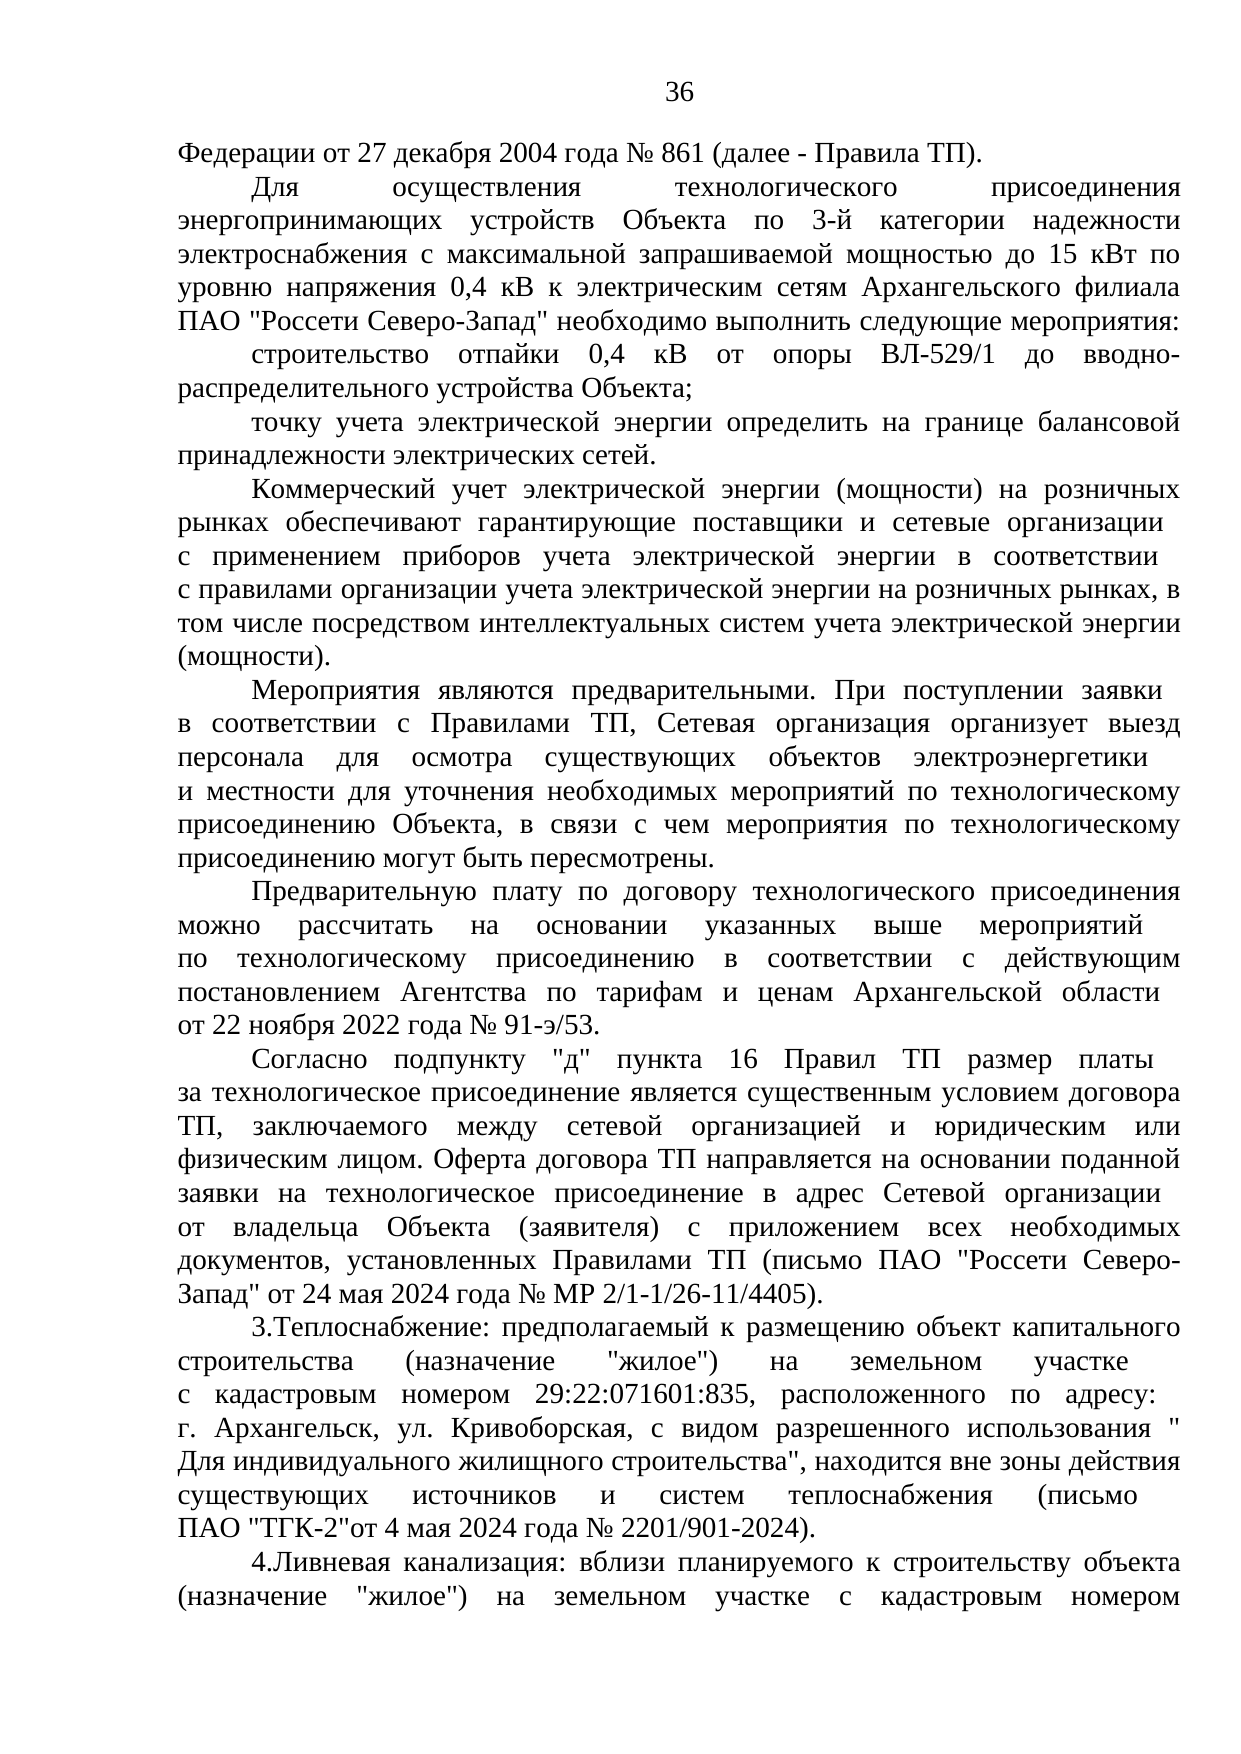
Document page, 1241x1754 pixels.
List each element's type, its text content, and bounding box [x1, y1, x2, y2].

text Предварительную плату по договору технологического присоединения можно рассчитать на основании указанных выше мероприятий по технологическому присоединению в соответствии с действующим постановлением Агентства по тарифам и ценам Архангельской области от 22 ноября 2022 года № 91-э/53. [177, 873, 1181, 1041]
text точку учета электрической энергии определить на границе балансовой принадлежности электрических сетей. [177, 404, 1181, 471]
text 3.Теплоснабжение: предполагаемый к размещению объект капитального строительства (назначение "жилое") на земельном участке с кадастровым номером 29:22:071601:835, расположенного по адресу: г. Архангельск, ул. Кривоборская, с видом разрешенного использования " Для индивидуального жилищного строительства", находится вне зоны действия существующих источников и систем теплоснабжения (письмо ПАО "ТГК-2"от 4 мая 2024 года № 2201/901-2024). [177, 1309, 1181, 1544]
text Для осуществления технологического присоединения энергопринимающих устройств Объекта по 3-й категории надежности электроснабжения с максимальной запрашиваемой мощностью до 15 кВт по уровню напряжения 0,4 кВ к электрическим сетям Архангельского филиала ПАО "Россети Северо-Запад" необходимо выполнить следующие мероприятия: строительство отпайки 0,4 кВ от опоры ВЛ-529/1 до вводно-распределительного устройства Объекта; [177, 169, 1181, 404]
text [177, 135, 1181, 169]
text Мероприятия являются предварительными. При поступлении заявки в соответствии с Правилами ТП, Сетевая организация организует выезд персонала для осмотра существующих объектов электроэнергетики и местности для уточнения необходимых мероприятий по технологическому присоединению Объекта, в связи с чем мероприятия по технологическому присоединению могут быть пересмотрены. [177, 672, 1181, 873]
text Коммерческий учет электрической энергии (мощности) на розничных рынках обеспечивают гарантирующие поставщики и сетевые организации с применением приборов учета электрической энергии в соответствии с правилами организации учета электрической энергии на розничных рынках, в том числе посредством интеллектуальных систем учета электрической энергии (мощности). [177, 471, 1181, 672]
text Согласно подпункту "д" пункта 16 Правил ТП размер платы за технологическое присоединение является существенным условием договора ТП, заключаемого между сетевой организацией и юридическим или физическим лицом. Оферта договора ТП направляется на основании поданной заявки на технологическое присоединение в адрес Сетевой организации от владельца Объекта (заявителя) с приложением всех необходимых документов, установленных Правилами ТП (письмо ПАО "Россети Северо-Запад" от 24 мая 2024 года № МР 2/1-1/26-11/4405). [177, 1041, 1181, 1309]
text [177, 1544, 1181, 1611]
